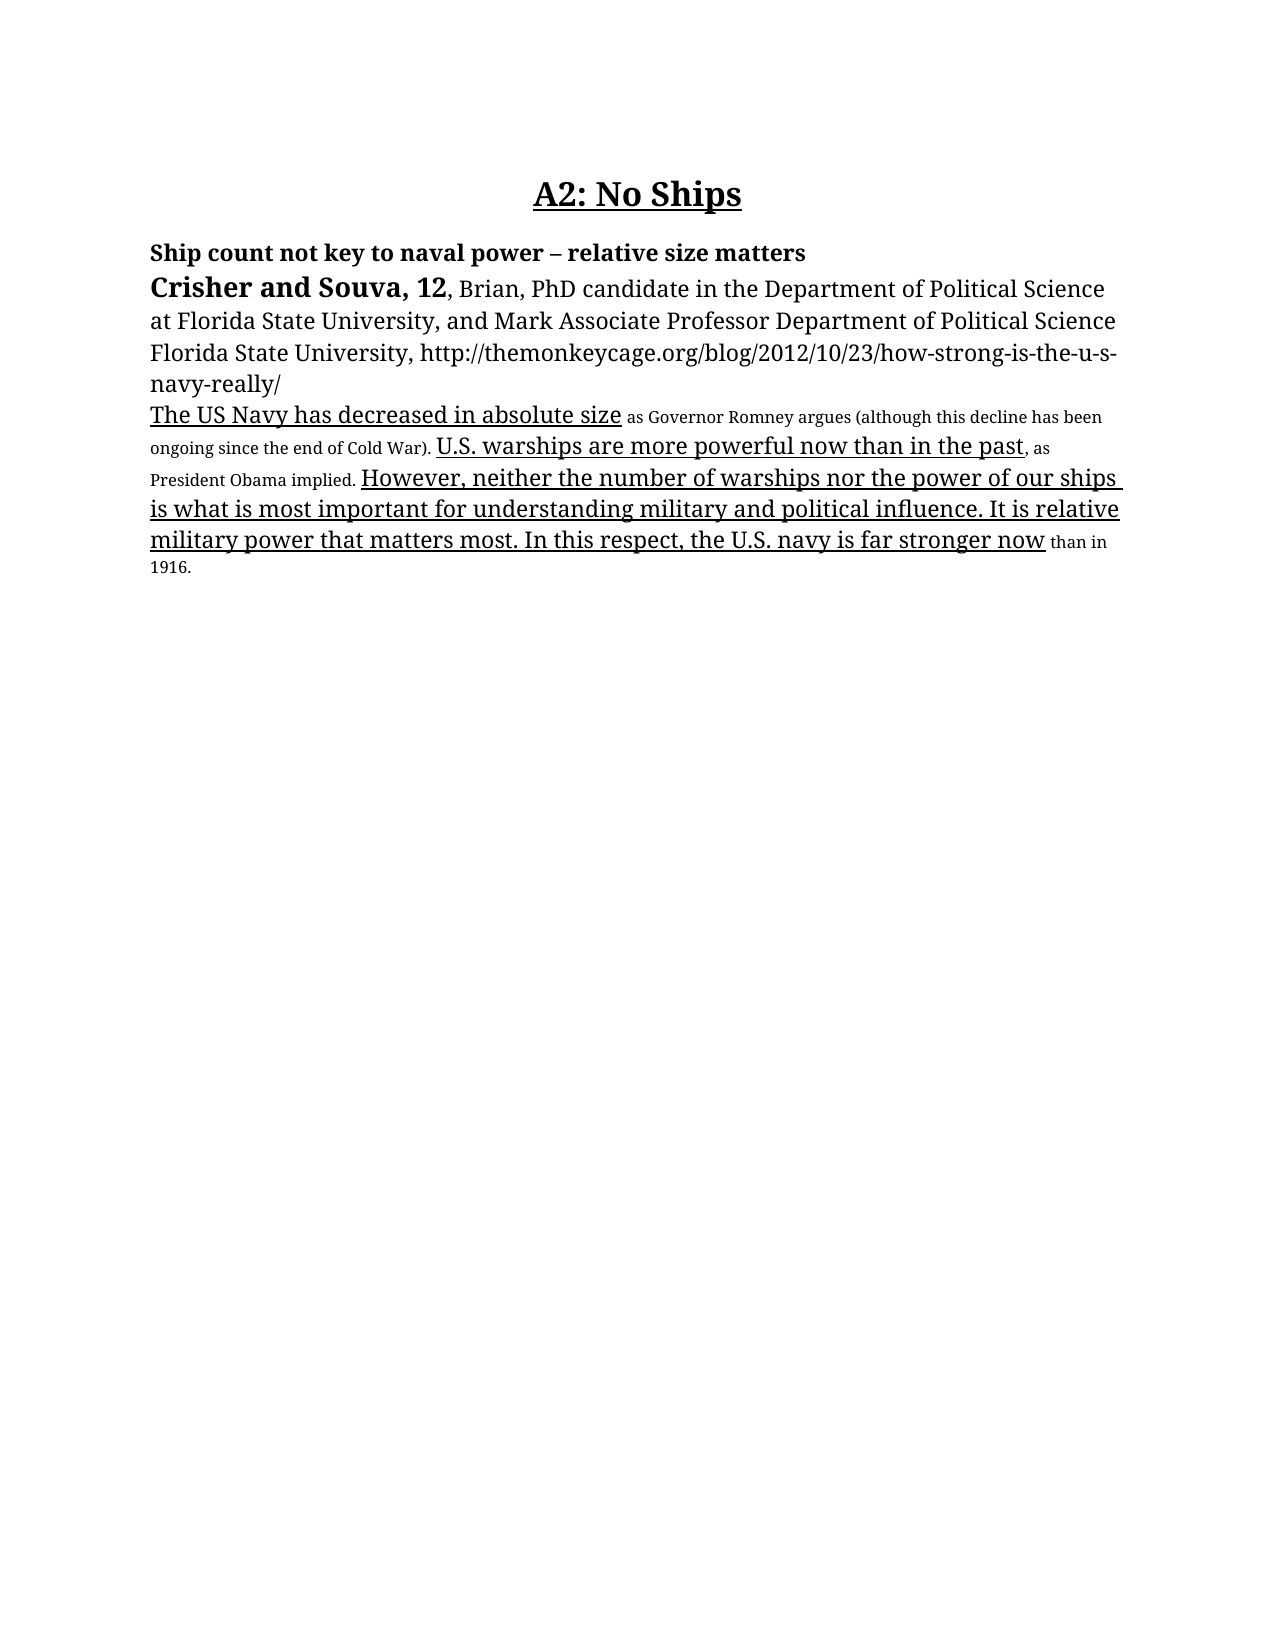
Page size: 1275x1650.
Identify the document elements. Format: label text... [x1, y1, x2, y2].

text Crisher and Souva, 12, Brian, PhD candidate in the Department of Political Science at Florida State University, and Mark Associate Professor Department of Political Science Florida State University, http://themonkeycage.org/blog/2012/10/23/how-strong-is-the-u-s-navy-really/ [150, 268, 1125, 399]
text Ship count not key to naval power – relative size matters [150, 237, 1125, 268]
subtitle A2: No Ships [150, 171, 1125, 216]
text The US Navy has decreased in absolute size as Governor Romney argues (although this decline has been ongoing since the end of Cold War). U.S. warships are more powerful now than in the past, as President Obama implied. However, neither the number of warships nor the power of our ships is what is most important for understanding military and political influence. It is relative military power that matters most. In this respect, the U.S. navy is far stronger now than in 1916. [150, 399, 1125, 578]
